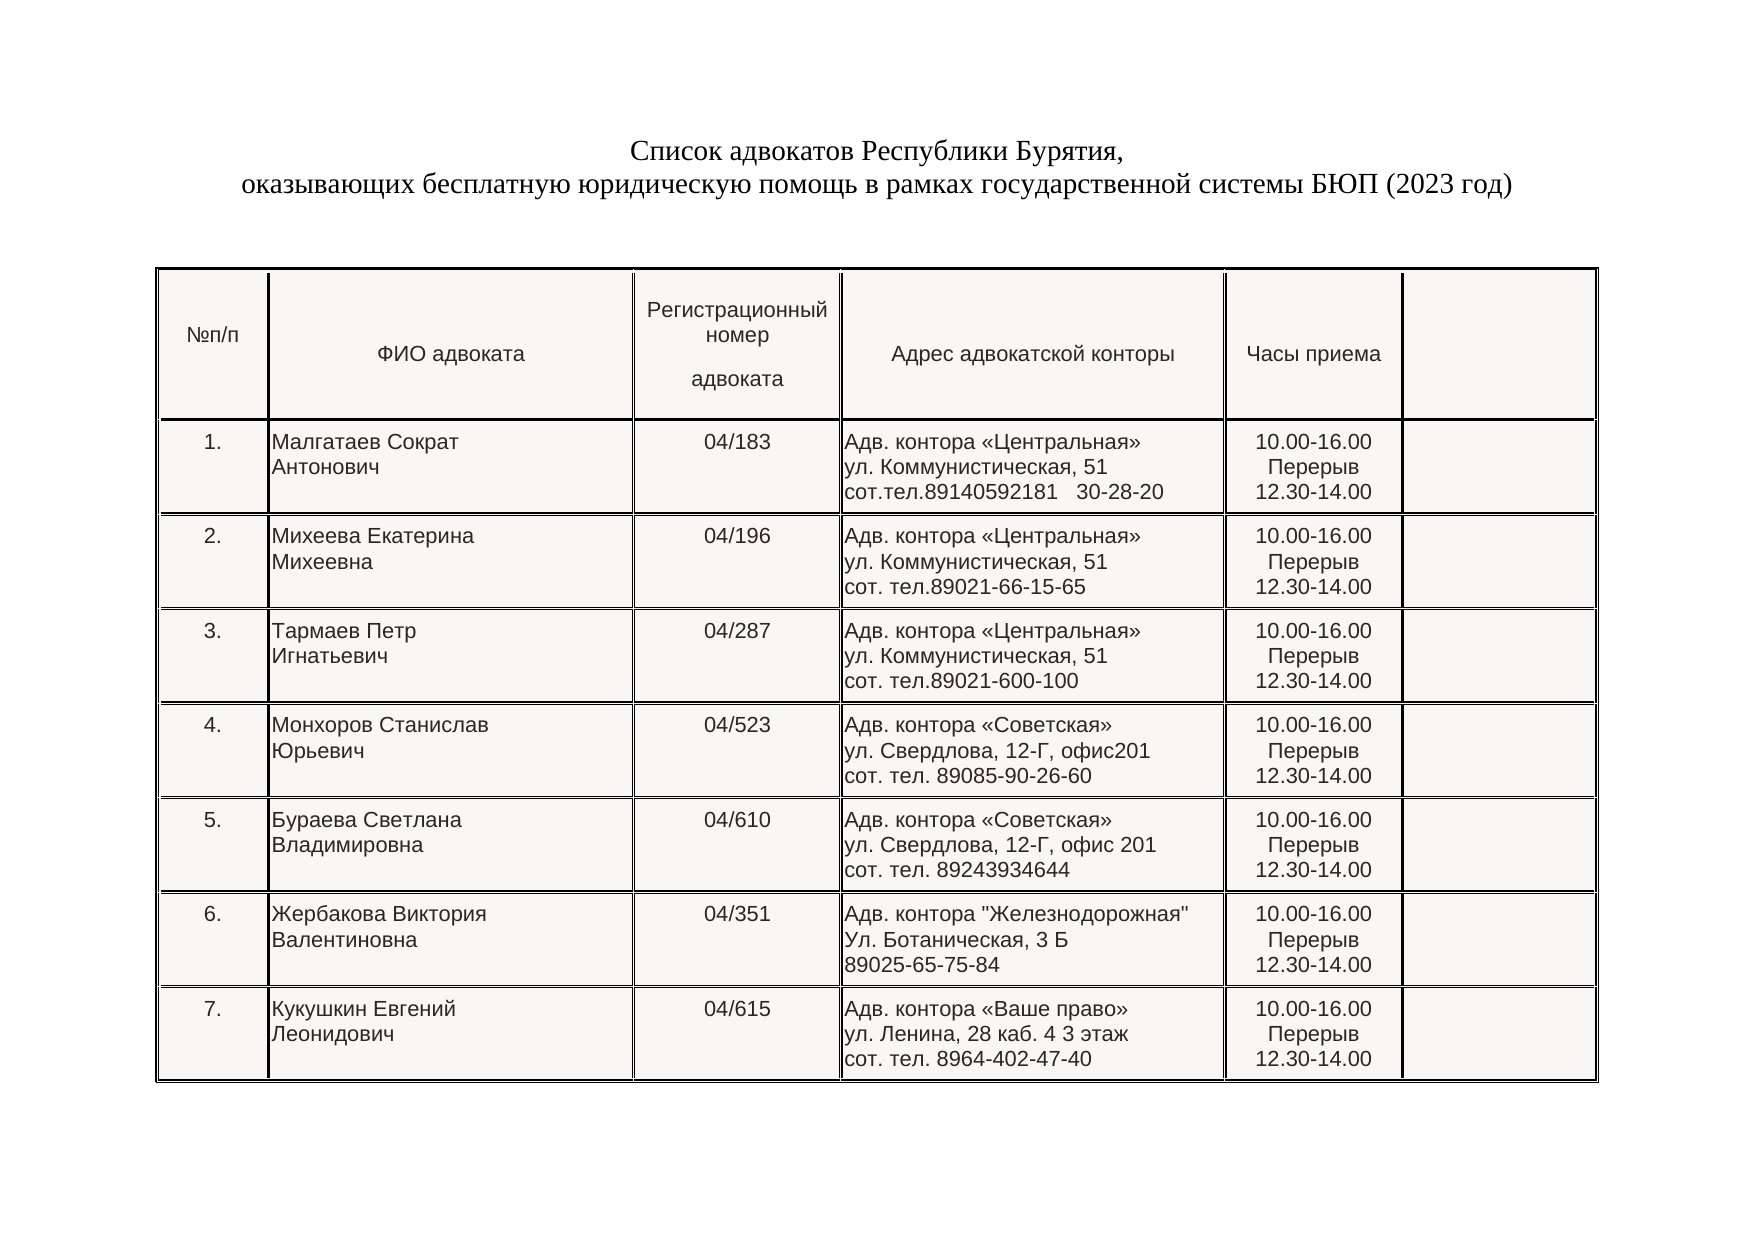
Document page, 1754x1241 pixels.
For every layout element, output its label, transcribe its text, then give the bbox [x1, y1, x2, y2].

table_cell [1404, 890, 1596, 985]
table_cell Тармаев Петр Игнатьевич [270, 610, 632, 701]
table_cell 3. [157, 607, 268, 701]
table_cell Адв. контора «Центральная» ул. Коммунистическая, 51 сот. тел.89021-66-15-65 [843, 516, 1223, 607]
table_cell 10.00-16.00 Перерыв 12.30-14.00 [1227, 421, 1401, 512]
table_cell 04/287 [635, 610, 839, 701]
table_header [1402, 270, 1595, 418]
table_cell 04/351 [635, 894, 839, 985]
table_cell 04/183 [635, 421, 839, 512]
table_cell Малгатаев Сократ Антонович [270, 421, 632, 512]
table_cell 04/615 [634, 985, 841, 1079]
table_cell [1404, 701, 1596, 796]
table_cell Жербакова Виктория Валентиновна [270, 894, 632, 985]
table_cell Адв. контора «Советская» ул. Свердлова, 12-Г, офис201 сот. тел. 89085-90-26-60 [843, 705, 1223, 796]
table_cell 10.00-16.00 Перерыв 12.30-14.00 [1227, 799, 1401, 890]
table_cell 10.00-16.00 Перерыв 12.30-14.00 [1227, 610, 1401, 701]
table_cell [1225, 988, 1402, 1079]
table_cell [1404, 418, 1597, 512]
table_cell Адв. контора «Советская» ул. Свердлова, 12-Г, офис 201 сот. тел. 89243934644 [843, 799, 1223, 890]
table_cell 10.00-16.00 Перерыв 12.30-14.00 [1227, 516, 1401, 607]
table_cell 04/610 [635, 799, 839, 890]
table_cell [1402, 607, 1597, 701]
table_cell Кукушкин Евгений Леонидович [268, 988, 633, 1079]
table_cell 5. [157, 796, 268, 890]
table_cell 2. [159, 512, 267, 607]
text оказывающих бесплатную юридическую помощь в рамках государственной системы БЮП (2023 год) [118, 166, 1636, 200]
table_header Часы приема [1225, 270, 1402, 418]
table_cell [1402, 985, 1597, 1079]
table_header Регистрационный номер адвоката [634, 269, 841, 418]
table_cell 10.00-16.00 Перерыв 12.30-14.00 [1227, 705, 1401, 796]
table_cell [1404, 512, 1596, 607]
table_cell Михеева Екатерина Михеевна [270, 516, 632, 607]
table_cell Адв. контора «Ваше право» ул. Ленина, 28 каб. 4 3 этаж сот. тел. 8964-402-47-40 [841, 985, 1225, 1079]
table_cell 04/196 [635, 516, 839, 607]
table_cell 4. [159, 701, 267, 796]
text Список адвокатов Республики Бурятия, [118, 133, 1636, 166]
table_header №п/п [159, 270, 268, 418]
table_cell [1402, 796, 1597, 890]
table_cell Адв. контора "Железнодорожная" Ул. Ботаническая, 3 Б 89025-65-75-84 [843, 894, 1223, 985]
table_cell 7. [157, 985, 268, 1079]
table_header Адрес адвокатской конторы [841, 269, 1225, 418]
table_cell Адв. контора «Центральная» ул. Коммунистическая, 51 сот. тел.89021-600-100 [843, 610, 1223, 701]
table_cell Бураева Светлана Владимировна [270, 799, 632, 890]
table_header ФИО адвоката [268, 270, 633, 418]
table_cell 04/523 [635, 705, 839, 796]
table_cell 6. [159, 890, 267, 985]
table_cell 1. [157, 418, 267, 512]
table_cell Адв. контора «Центральная» ул. Коммунистическая, 51 сот.тел.89140592181 30-28-20 [843, 421, 1223, 512]
table_cell Монхоров Станислав Юрьевич [270, 705, 632, 796]
table_cell 10.00-16.00 Перерыв 12.30-14.00 [1227, 894, 1401, 985]
